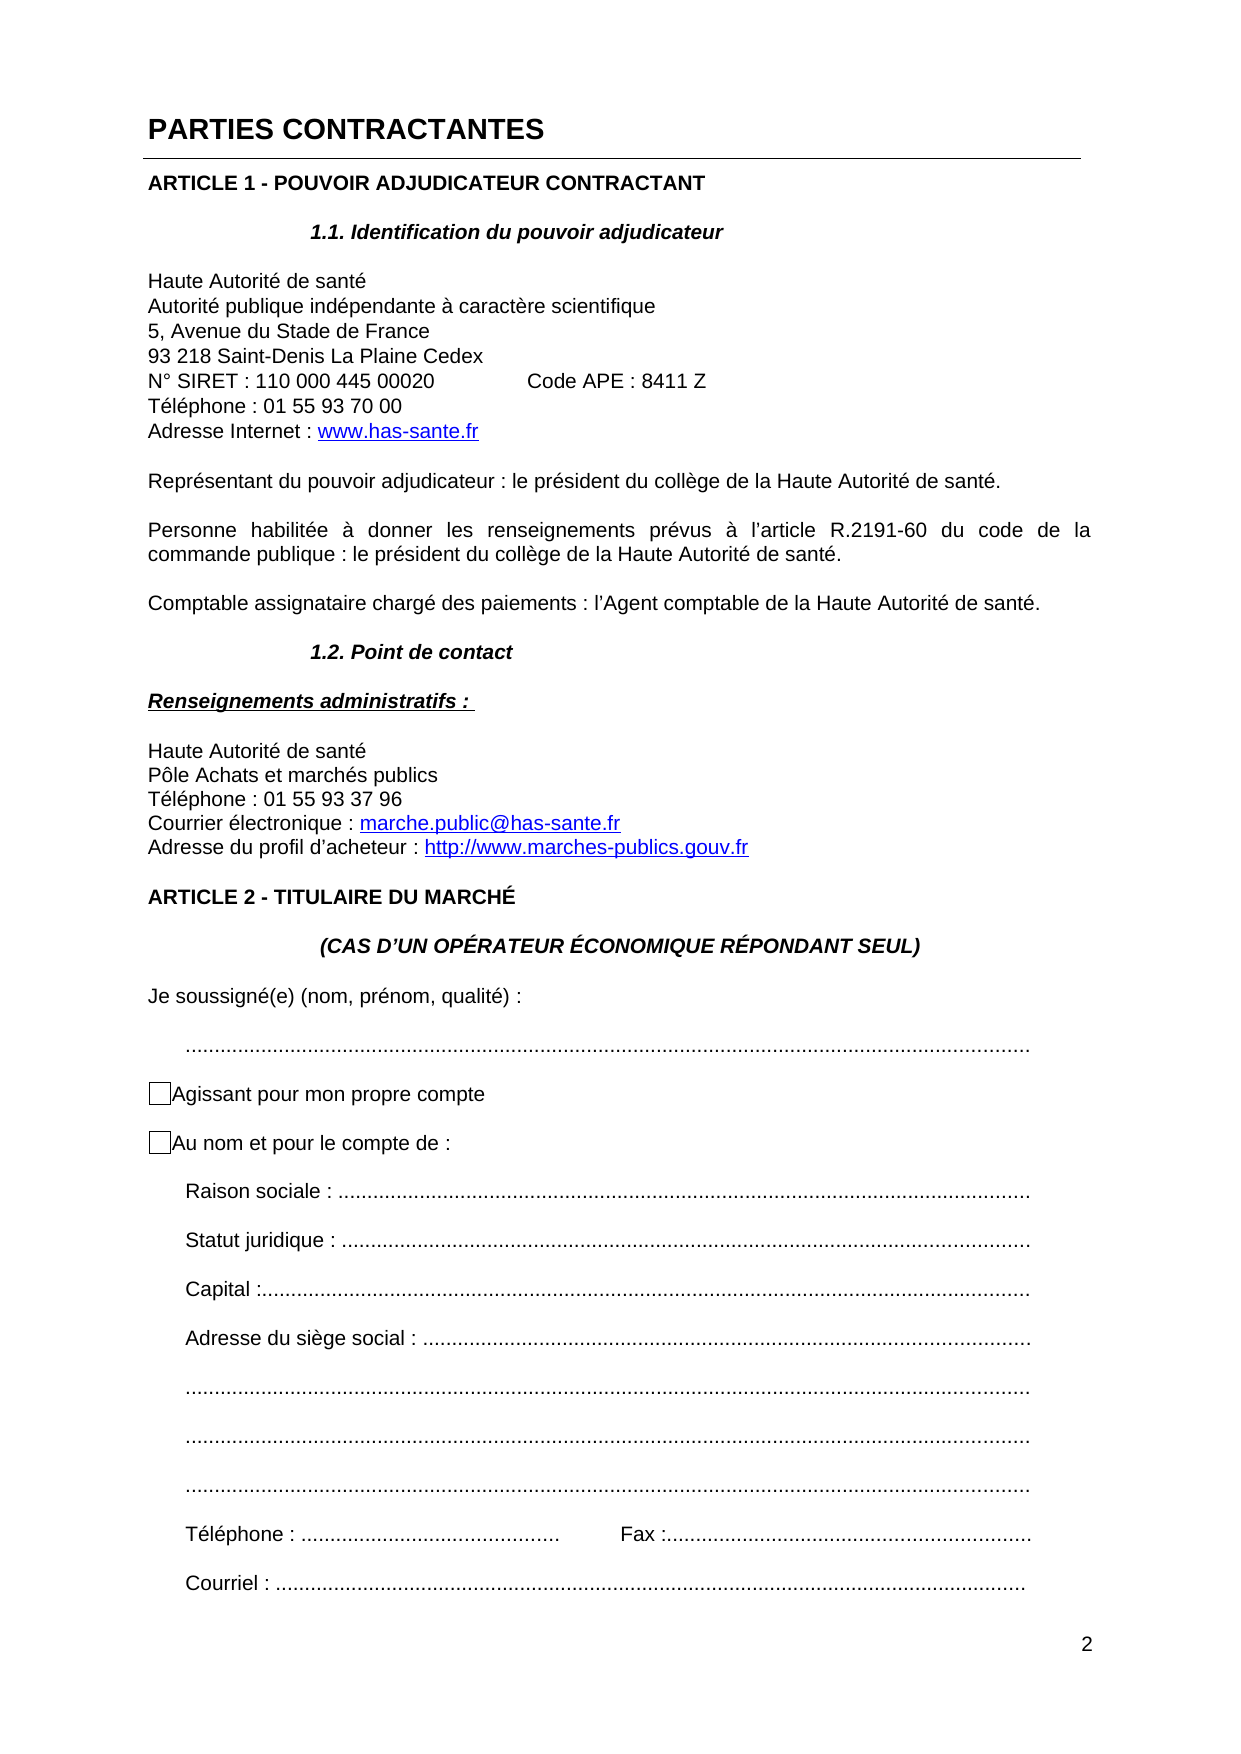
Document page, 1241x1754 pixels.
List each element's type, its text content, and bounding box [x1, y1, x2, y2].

text Haute Autorité de santé [148, 739, 1093, 763]
text Autorité publique indépendante à caractère scientifique [148, 294, 1093, 319]
text 5, Avenue du Stade de France [148, 319, 1093, 344]
text Pôle Achats et marchés publics [148, 763, 1093, 787]
text Haute Autorité de santé [148, 269, 1093, 294]
text Représentant du pouvoir adjudicateur : le président du collège de la Haute Autorité de santé. [148, 469, 1093, 493]
text Adresse Internet : www.has-sante.fr [148, 419, 1093, 444]
text Personne habilitée à donner les renseignements prévus à l’article R.2191-60 du code de la commande publique : le président du collège de la Haute Autorité de santé. [148, 518, 1093, 566]
text 93 218 Saint-Denis La Plaine Cedex [148, 344, 1093, 369]
subtitle TITULAIRE DU MARCHÉ [148, 884, 1093, 908]
text Téléphone : Fax : [185, 1522, 1093, 1546]
text (CAS D’UN OPÉRATEUR ÉCONOMIQUE RÉPONDANT SEUL) [148, 933, 1093, 958]
text Comptable assignataire chargé des paiements : l’Agent comptable de la Haute Autorité de santé. [148, 591, 1093, 615]
text Capital : [185, 1277, 1093, 1301]
text Adresse du profil d’acheteur : http://www.marches-publics.gouv.fr [148, 834, 1093, 859]
text Statut juridique : [185, 1228, 1093, 1252]
subtitle Point de contact [310, 640, 1093, 664]
text Adresse du siège social : [185, 1326, 1093, 1350]
text Raison sociale : [185, 1179, 1093, 1203]
text Au nom et pour le compte de : [148, 1130, 1093, 1154]
text Je soussigné(e) (nom, prénom, qualité) : [148, 983, 1093, 1007]
text Courriel : [185, 1571, 1093, 1595]
subtitle PARTIES CONTRACTANTES [148, 112, 1093, 146]
text Téléphone : 01 55 93 37 96 [148, 787, 1093, 811]
text Renseignements administratifs : [148, 689, 1093, 714]
text N° SIRET : 110 000 445 00020 Code APE : 8411 Z [148, 369, 1093, 394]
subtitle POUVOIR ADJUDICATEUR CONTRACTANT [148, 171, 1093, 195]
subtitle Identification du pouvoir adjudicateur [310, 220, 1093, 244]
text Téléphone : 01 55 93 70 00 [148, 394, 1093, 419]
text Courrier électronique : marche.public@has-sante.fr [148, 811, 1093, 834]
text Agissant pour mon propre compte [148, 1081, 1093, 1105]
